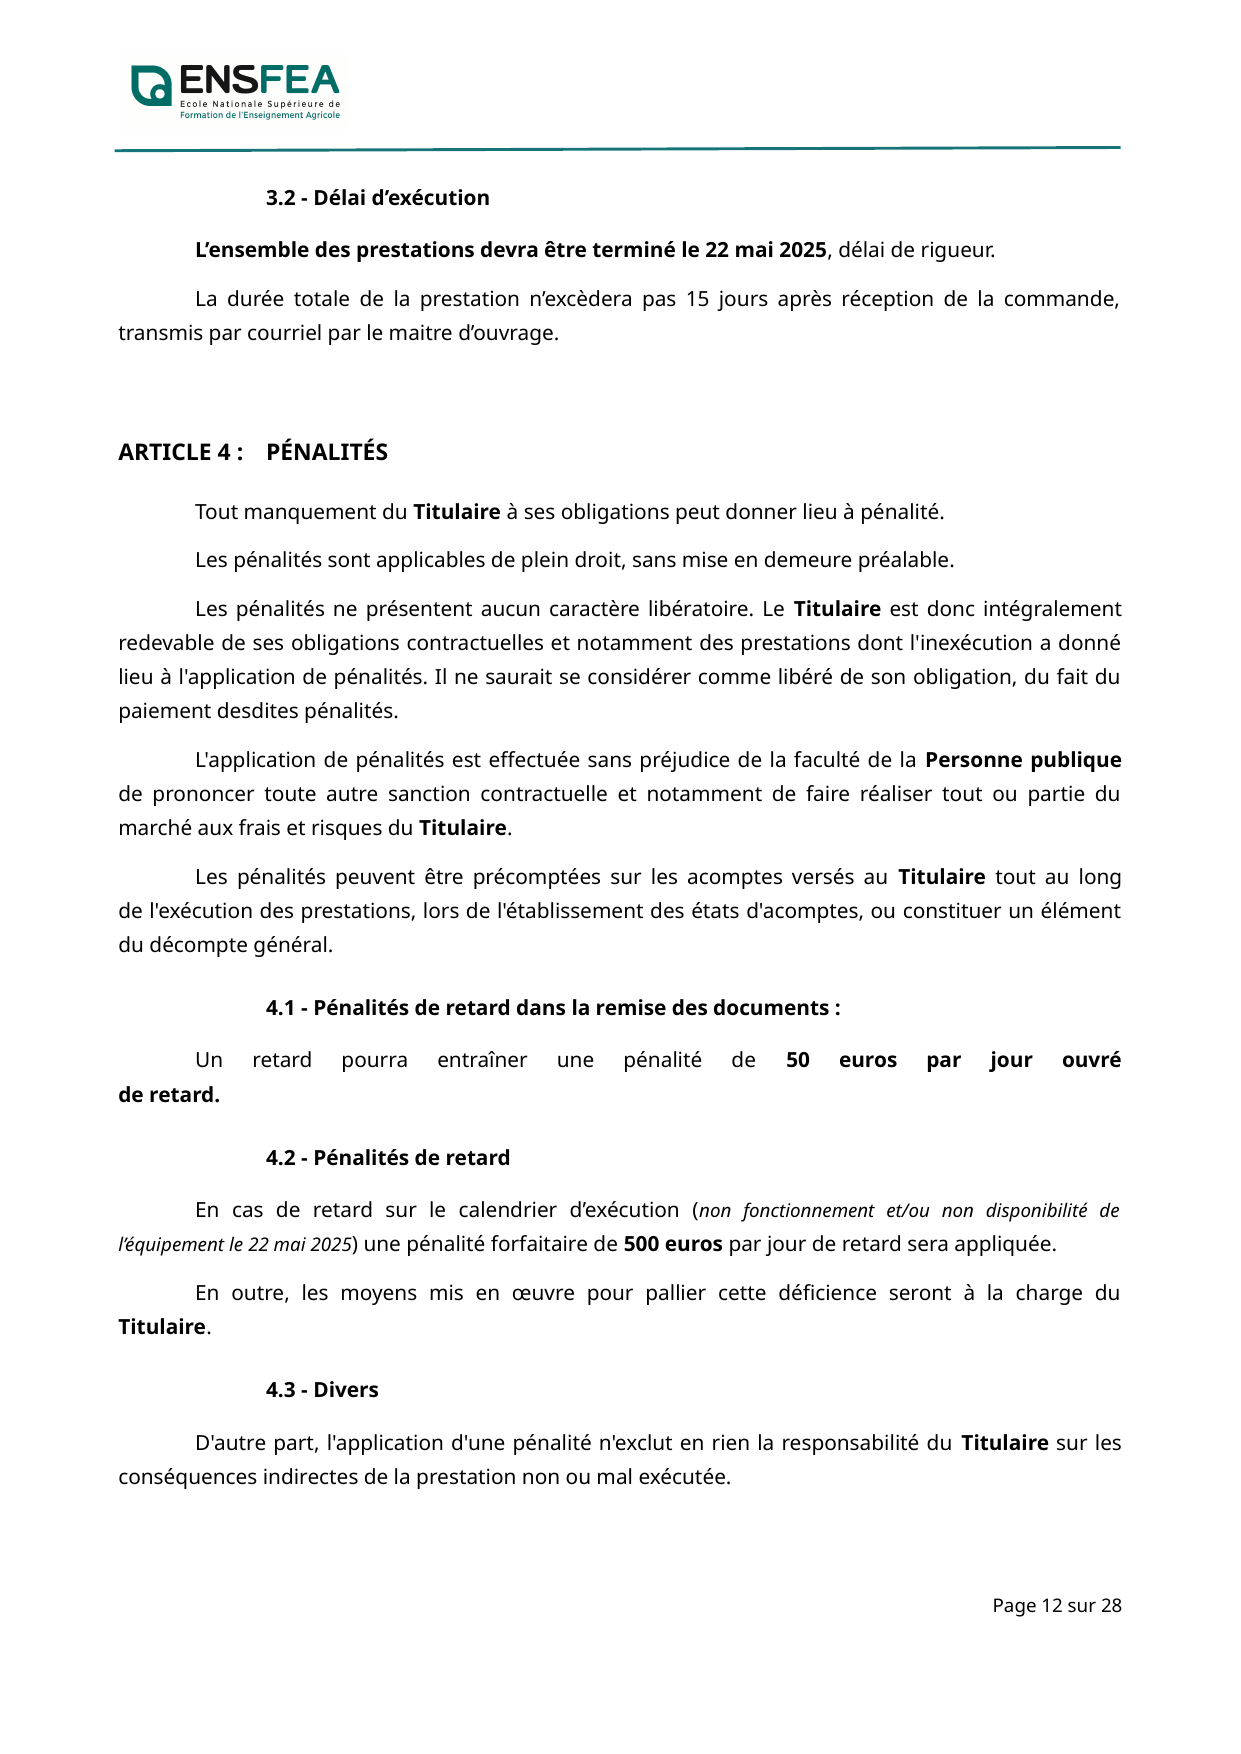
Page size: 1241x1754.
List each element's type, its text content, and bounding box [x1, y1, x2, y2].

subtitle Pénalités [118, 436, 1122, 467]
text En outre, les moyens mis en œuvre pour pallier cette déficience seront à la charge du Titulaire. [118, 1278, 1122, 1341]
text Les pénalités ne présentent aucun caractère libératoire. Le Titulaire est donc intégralement redevable de ses obligations contractuelles et notamment des prestations dont l'inexécution a donné lieu à l'application de pénalités. Il ne saurait se considérer comme libéré de son obligation, du fait du paiement desdites pénalités. [118, 594, 1122, 725]
text L'application de pénalités est effectuée sans préjudice de la faculté de la Personne publique de prononcer toute autre sanction contractuelle et notamment de faire réaliser tout ou partie du marché aux frais et risques du Titulaire. [118, 745, 1122, 842]
text Un retard pourra entraîner une pénalité de 50 euros par jour ouvré de retard. [118, 1046, 1122, 1108]
text Les pénalités sont applicables de plein droit, sans mise en demeure préalable. [118, 546, 1122, 574]
subtitle Pénalités de retard [266, 1143, 1122, 1172]
text D'autre part, l'application d'une pénalité n'exclut en rien la responsabilité du Titulaire sur les conséquences indirectes de la prestation non ou mal exécutée. [118, 1428, 1122, 1490]
subtitle Pénalités de retard dans la remise des documents : [266, 993, 1122, 1022]
text Les pénalités peuvent être précomptées sur les acomptes versés au Titulaire tout au long de l'exécution des prestations, lors de l'établissement des états d'acomptes, ou constituer un élément du décompte général. [118, 862, 1122, 958]
picture [121, 53, 350, 131]
subtitle Délai d’exécution [266, 183, 1122, 212]
text En cas de retard sur le calendrier d’exécution (non fonctionnement et/ou non disponibilité de l’équipement le 22 mai 2025) une pénalité forfaitaire de 500 euros par jour de retard sera appliquée. [118, 1195, 1122, 1258]
subtitle Divers [266, 1376, 1122, 1404]
text L’ensemble des prestations devra être terminé le 22 mai 2025, délai de rigueur. [118, 235, 1122, 264]
text Tout manquement du Titulaire à ses obligations peut donner lieu à pénalité. [118, 497, 1122, 525]
text La durée totale de la prestation n’excèdera pas 15 jours après réception de la commande, transmis par courriel par le maitre d’ouvrage. [118, 284, 1122, 347]
